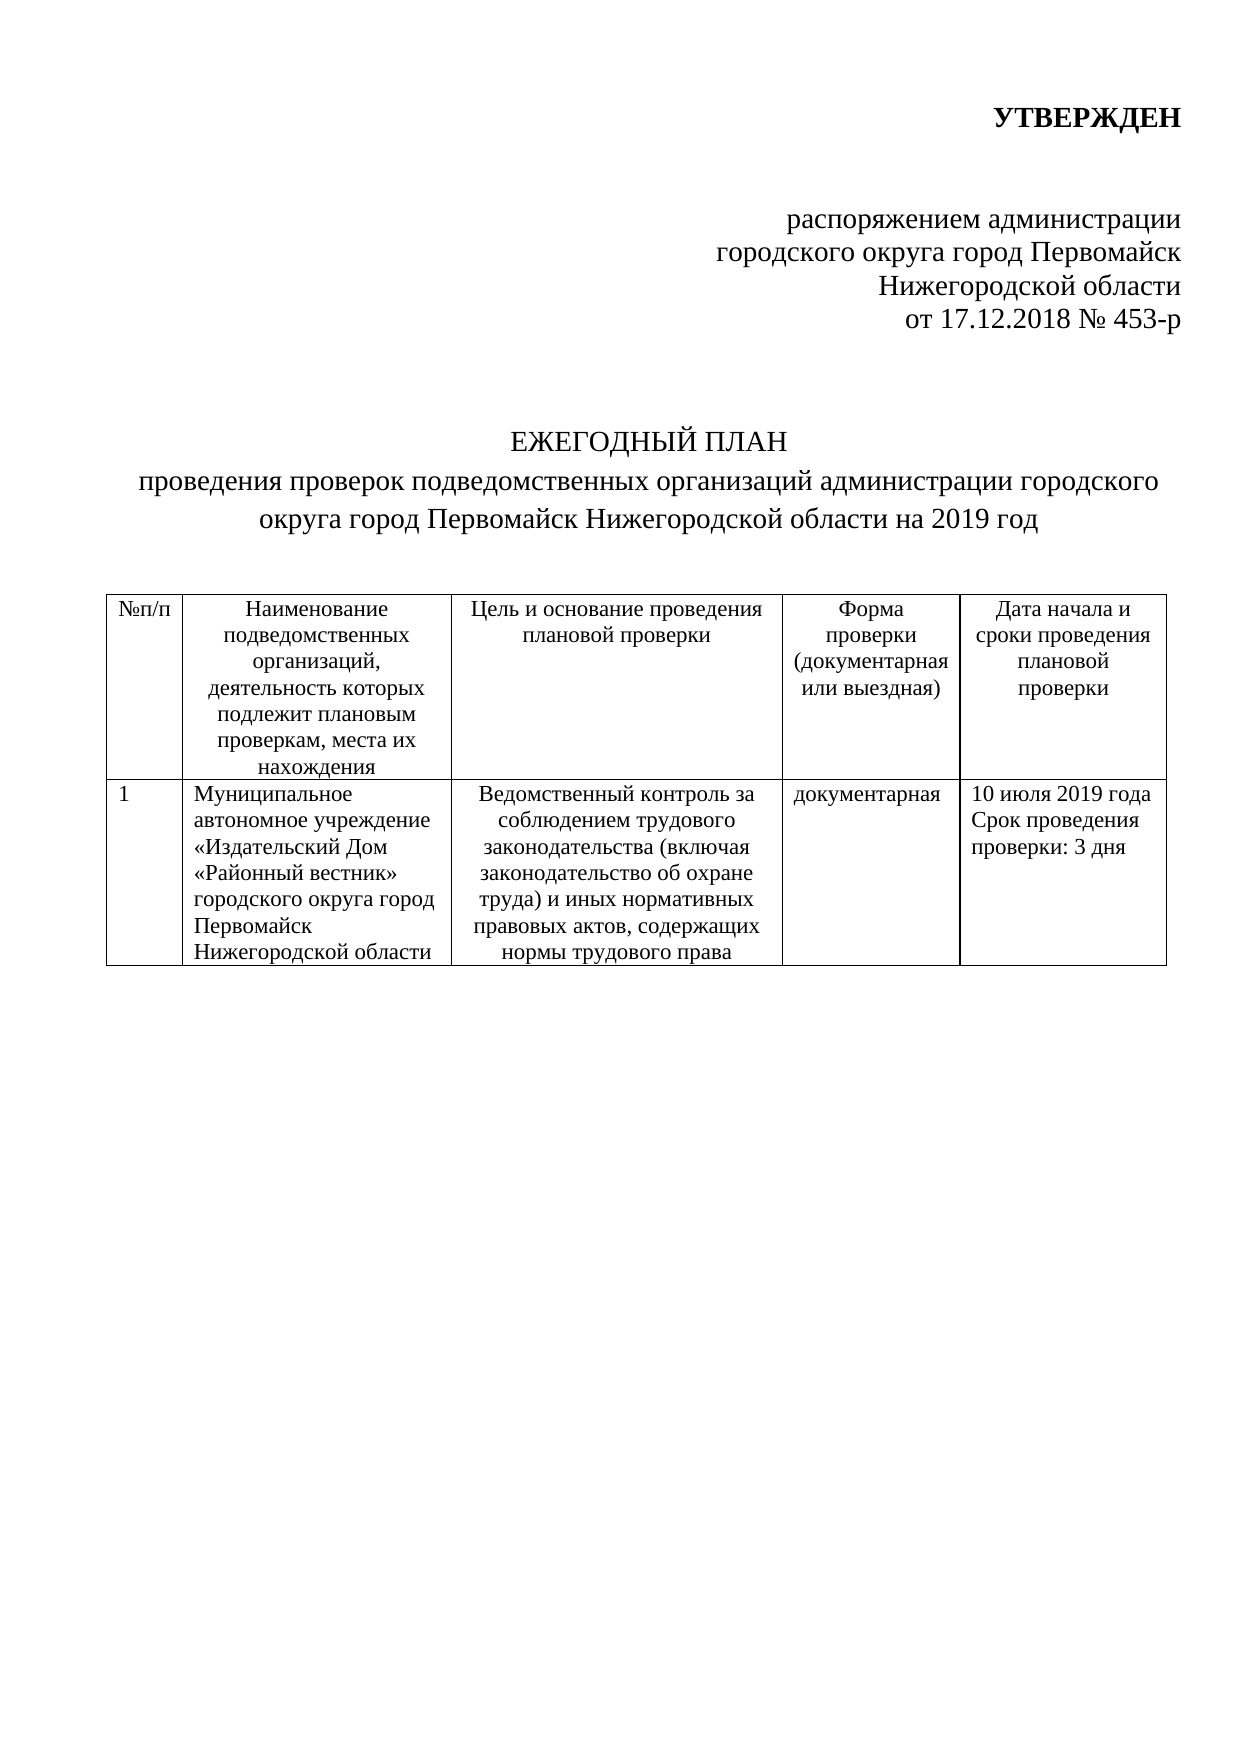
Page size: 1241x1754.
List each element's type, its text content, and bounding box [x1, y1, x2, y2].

text городского округа город Первомайск [118, 234, 1181, 268]
text УТВЕРЖДЕН [118, 100, 1181, 134]
table_header №п/п [107, 595, 182, 779]
text ЕЖЕГОДНЫЙ ПЛАН [118, 424, 1179, 458]
table_cell Муниципальное автономное учреждение «Издательский Дом «Районный вестник» городского округа город Первомайск Нижегородской области [183, 780, 451, 964]
table_header Дата начала и сроки проведения плановой проверки [961, 595, 1166, 779]
table_cell Ведомственный контроль за соблюдением трудового законодательства (включая законодательство об охране труда) и иных нормативных правовых актов, содержащих нормы трудового права [452, 780, 782, 964]
table_cell 10 июля 2019 года Срок проведения проверки: 3 дня [961, 780, 1166, 964]
text Нижегородской области [118, 268, 1181, 302]
table_cell 1 [107, 780, 182, 964]
text распоряжением администрации [118, 201, 1181, 234]
table_header Форма проверки (документарная или выездная) [783, 595, 959, 779]
text от 17.12.2018 № 453-р [118, 302, 1181, 335]
table_header Цель и основание проведения плановой проверки [452, 595, 782, 779]
text проведения проверок подведомственных организаций администрации городского округа город Первомайск Нижегородской области на 2019 год [118, 463, 1179, 535]
table_cell документарная [783, 780, 959, 964]
table_header Наименование подведомственных организаций, деятельность которых подлежит плановым проверкам, места их нахождения [183, 595, 451, 779]
